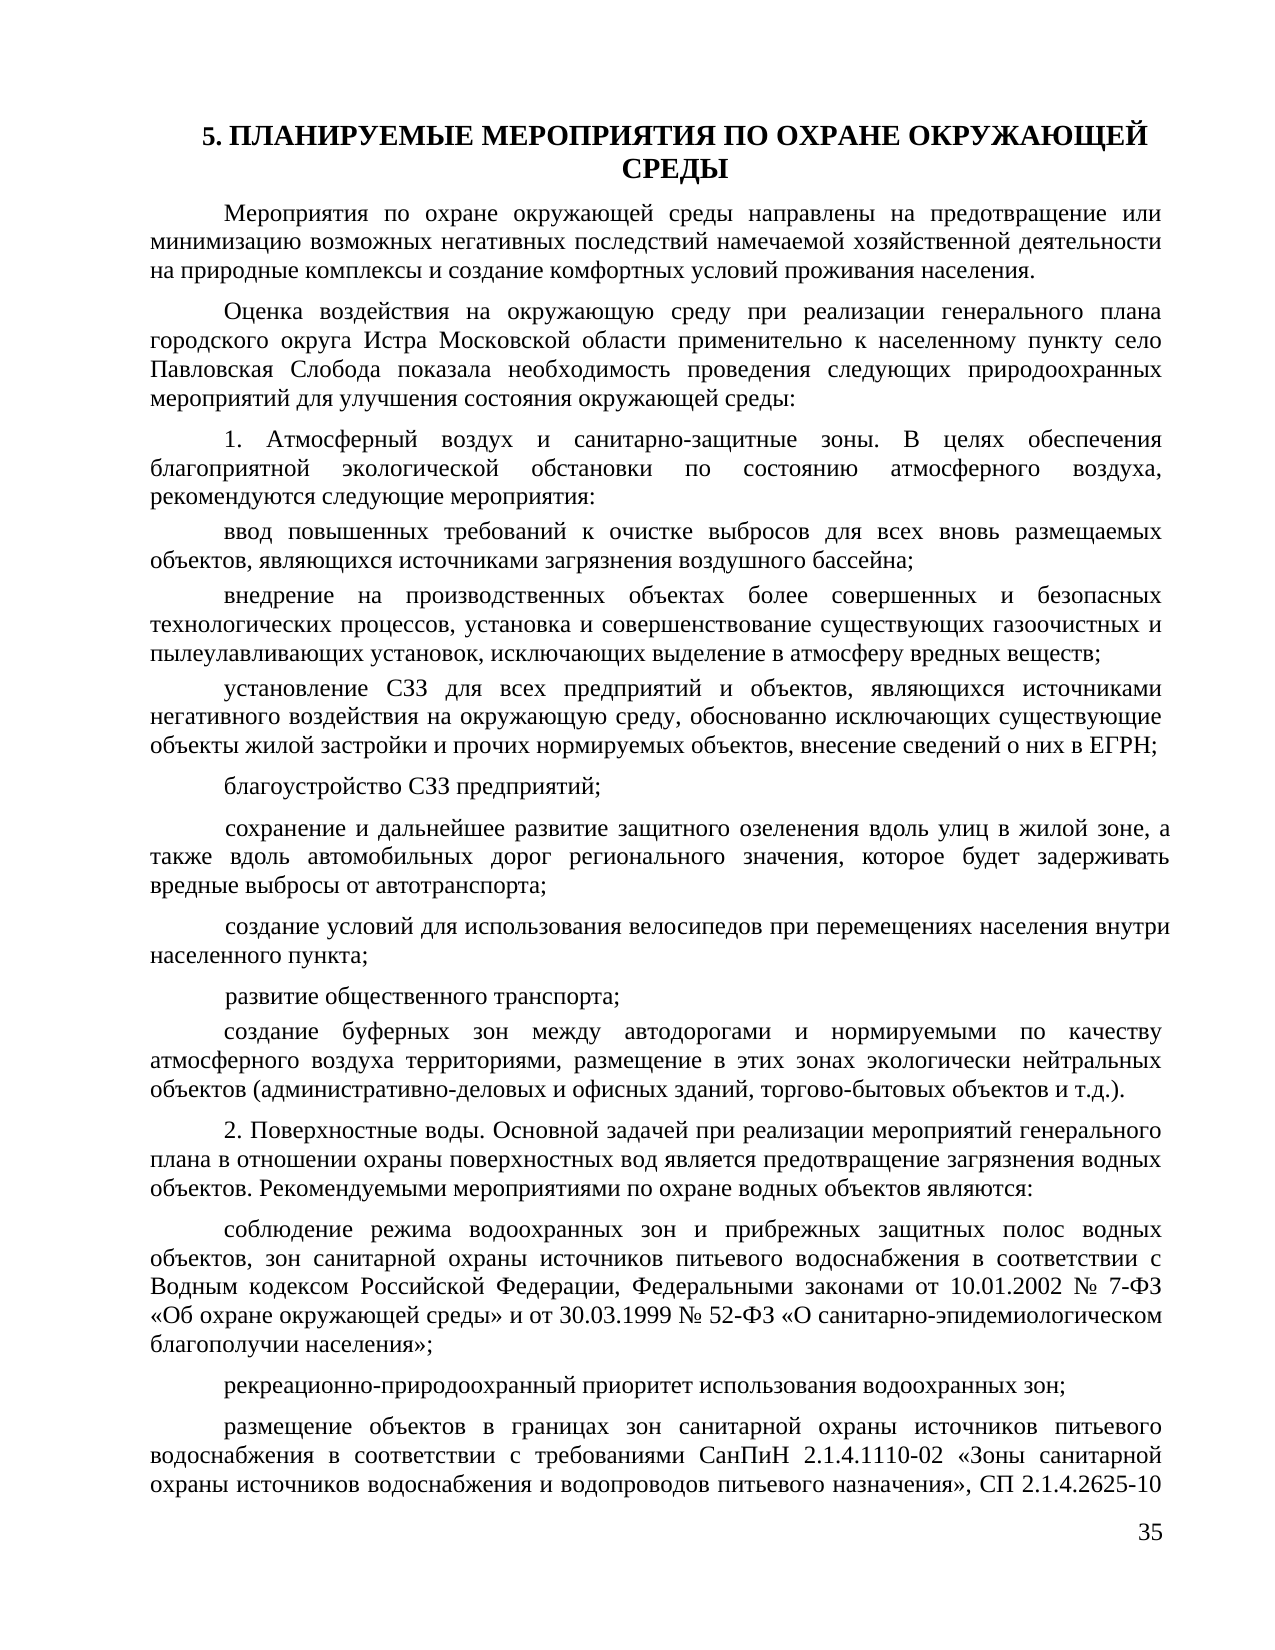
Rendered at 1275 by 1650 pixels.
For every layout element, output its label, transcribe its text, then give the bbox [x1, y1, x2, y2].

text развитие общественного транспорта; [150, 981, 1171, 1010]
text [150, 1411, 1163, 1498]
text рекреационно-природоохранный приоритет использования водоохранных зон; [150, 1370, 1163, 1399]
text сохранение и дальнейшее развитие защитного озеленения вдоль улиц в жилой зоне, а также вдоль автомобильных дорог регионального значения, которое будет задерживать вредные выбросы от автотранспорта; [150, 813, 1171, 899]
text установление СЗЗ для всех предприятий и объектов, являющихся источниками негативного воздействия на окружающую среду, обоснованно исключающих существующие объекты жилой застройки и прочих нормируемых объектов, внесение сведений о них в ЕГРН; [150, 673, 1163, 759]
text Оценка воздействия на окружающую среду при реализации генерального плана городского округа Истра Московской области применительно к населенному пункту село Павловская Слобода показала необходимость проведения следующих природоохранных мероприятий для улучшения состояния окружающей среды: [150, 296, 1163, 411]
text 2. Поверхностные воды. Основной задачей при реализации мероприятий генерального плана в отношении охраны поверхностных вод является предотвращение загрязнения водных объектов. Рекомендуемыми мероприятиями по охране водных объектов являются: [150, 1115, 1163, 1201]
text ввод повышенных требований к очистке выбросов для всех вновь размещаемых объектов, являющихся источниками загрязнения воздушного бассейна; [150, 516, 1163, 574]
text создание буферных зон между автодорогами и нормируемыми по качеству атмосферного воздуха территориями, размещение в этих зонах экологически нейтральных объектов (административно-деловых и офисных зданий, торгово-бытовых объектов и т.д.). [150, 1016, 1163, 1103]
text соблюдение режима водоохранных зон и прибрежных защитных полос водных объектов, зон санитарной охраны источников питьевого водоснабжения в соответствии с Водным кодексом Российской Федерации, Федеральными законами от 10.01.2002 № 7-ФЗ «Об охране окружающей среды» и от 30.03.1999 № 52-ФЗ «О санитарно-эпидемиологическом благополучии населения»; [150, 1214, 1163, 1358]
text Мероприятия по охране окружающей среды направлены на предотвращение или минимизацию возможных негативных последствий намечаемой хозяйственной деятельности на природные комплексы и создание комфортных условий проживания населения. [150, 198, 1163, 284]
text благоустройство СЗЗ предприятий; [150, 771, 1163, 800]
list 5. Планируемые мероприятия по охране окружающей среды [187, 118, 1163, 185]
text 1. Атмосферный воздух и санитарно-защитные зоны. В целях обеспечения благоприятной экологической обстановки по состоянию атмосферного воздуха, рекомендуются следующие мероприятия: [150, 424, 1163, 510]
text внедрение на производственных объектах более совершенных и безопасных технологических процессов, установка и совершенствование существующих газоочистных и пылеулавливающих установок, исключающих выделение в атмосферу вредных веществ; [150, 580, 1163, 666]
text создание условий для использования велосипедов при перемещениях населения внутри населенного пункта; [150, 911, 1171, 969]
